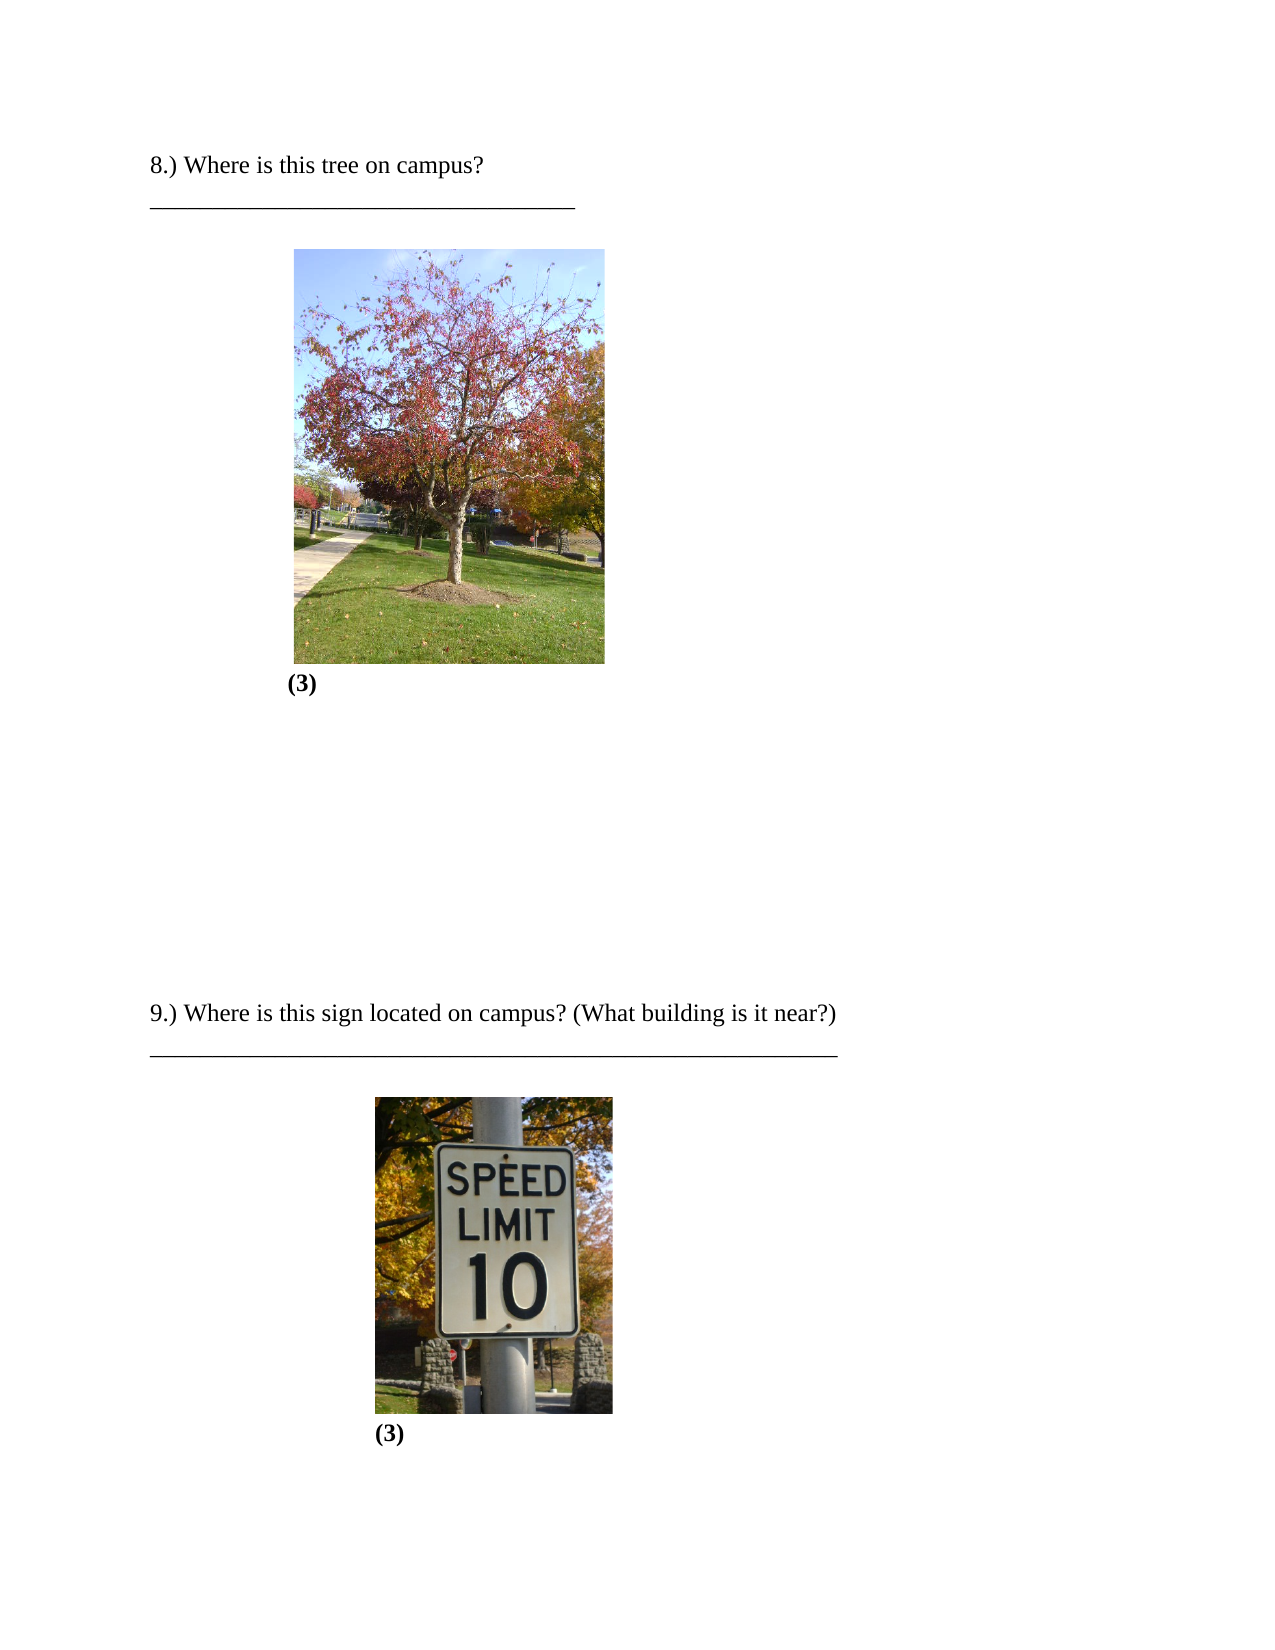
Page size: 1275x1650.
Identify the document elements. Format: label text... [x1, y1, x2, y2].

text (3) [150, 1418, 1125, 1447]
text _______________________________________________________ [150, 1031, 1125, 1060]
text 9.) Where is this sign located on campus? (What building is it near?) [150, 998, 1125, 1027]
text __________________________________ [150, 183, 1125, 212]
picture [293, 249, 605, 664]
text 8.) Where is this tree on campus? [150, 150, 1125, 179]
picture [375, 1097, 613, 1414]
text (3) [150, 668, 1125, 697]
